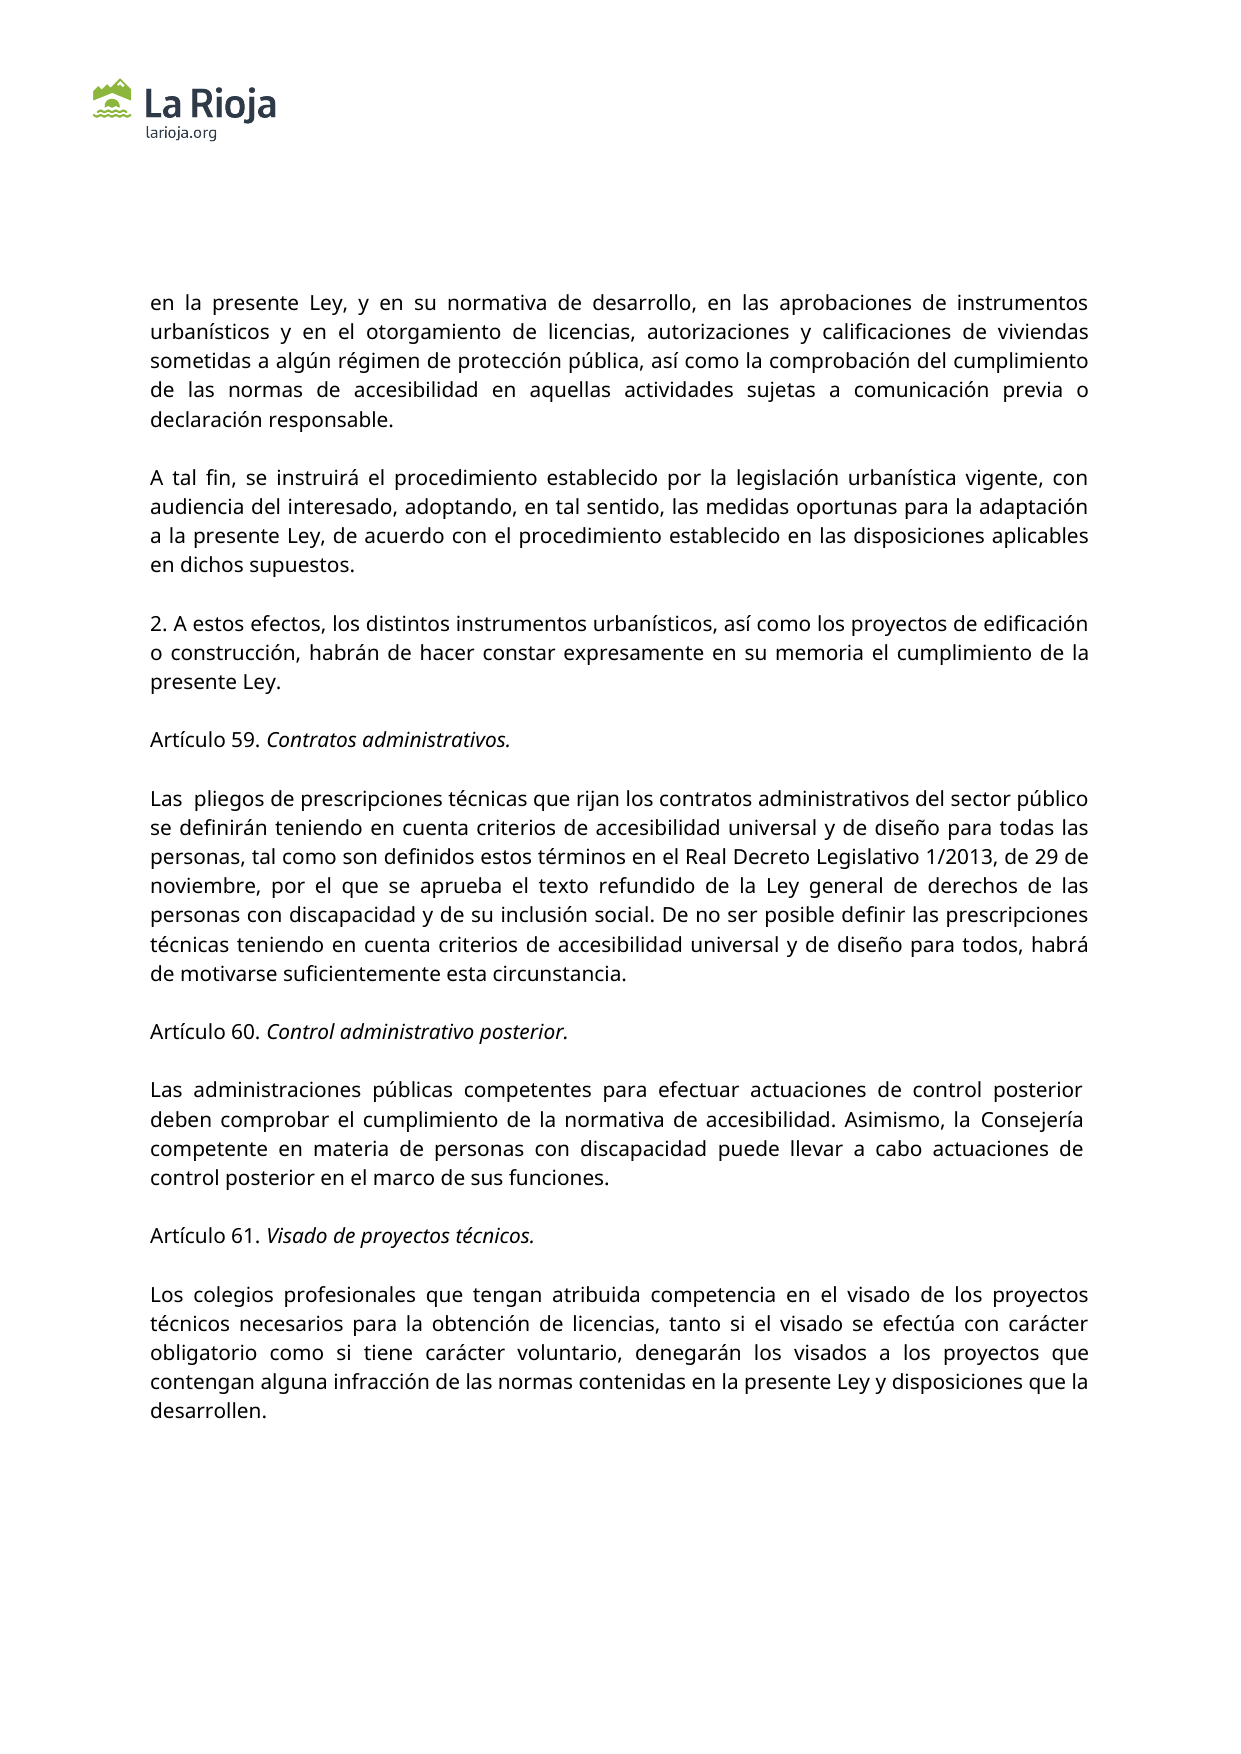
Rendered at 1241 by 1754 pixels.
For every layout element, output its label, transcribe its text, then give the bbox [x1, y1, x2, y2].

text A tal fin, se instruirá el procedimiento establecido por la legislación urbanística vigente, con audiencia del interesado, adoptando, en tal sentido, las medidas oportunas para la adaptación a la presente Ley, de acuerdo con el procedimiento establecido en las disposiciones aplicables en dichos supuestos. [150, 462, 1090, 579]
text Artículo 61. Visado de proyectos técnicos. [150, 1220, 1090, 1249]
picture [0, 0, 1241, 237]
text Las pliegos de prescripciones técnicas que rijan los contratos administrativos del sector público se definirán teniendo en cuenta criterios de accesibilidad universal y de diseño para todas las personas, tal como son definidos estos términos en el Real Decreto Legislativo 1/2013, de 29 de noviembre, por el que se aprueba el texto refundido de la Ley general de derechos de las personas con discapacidad y de su inclusión social. De no ser posible definir las prescripciones técnicas teniendo en cuenta criterios de accesibilidad universal y de diseño para todos, habrá de motivarse suficientemente esta circunstancia. [150, 783, 1090, 987]
text Artículo 59. Contratos administrativos. [150, 724, 1090, 754]
text Las administraciones públicas competentes para efectuar actuaciones de control posterior deben comprobar el cumplimiento de la normativa de accesibilidad. Asimismo, la Consejería competente en materia de personas con discapacidad puede llevar a cabo actuaciones de control posterior en el marco de sus funciones. [150, 1074, 1084, 1191]
text Los colegios profesionales que tengan atribuida competencia en el visado de los proyectos técnicos necesarios para la obtención de licencias, tanto si el visado se efectúa con carácter obligatorio como si tiene carácter voluntario, denegarán los visados a los proyectos que contengan alguna infracción de las normas contenidas en la presente Ley y disposiciones que la desarrollen. [150, 1279, 1090, 1424]
text 2. A estos efectos, los distintos instrumentos urbanísticos, así como los proyectos de edificación o construcción, habrán de hacer constar expresamente en su memoria el cumplimiento de la presente Ley. [150, 608, 1090, 695]
text Artículo 60. Control administrativo posterior. [150, 1016, 1090, 1045]
